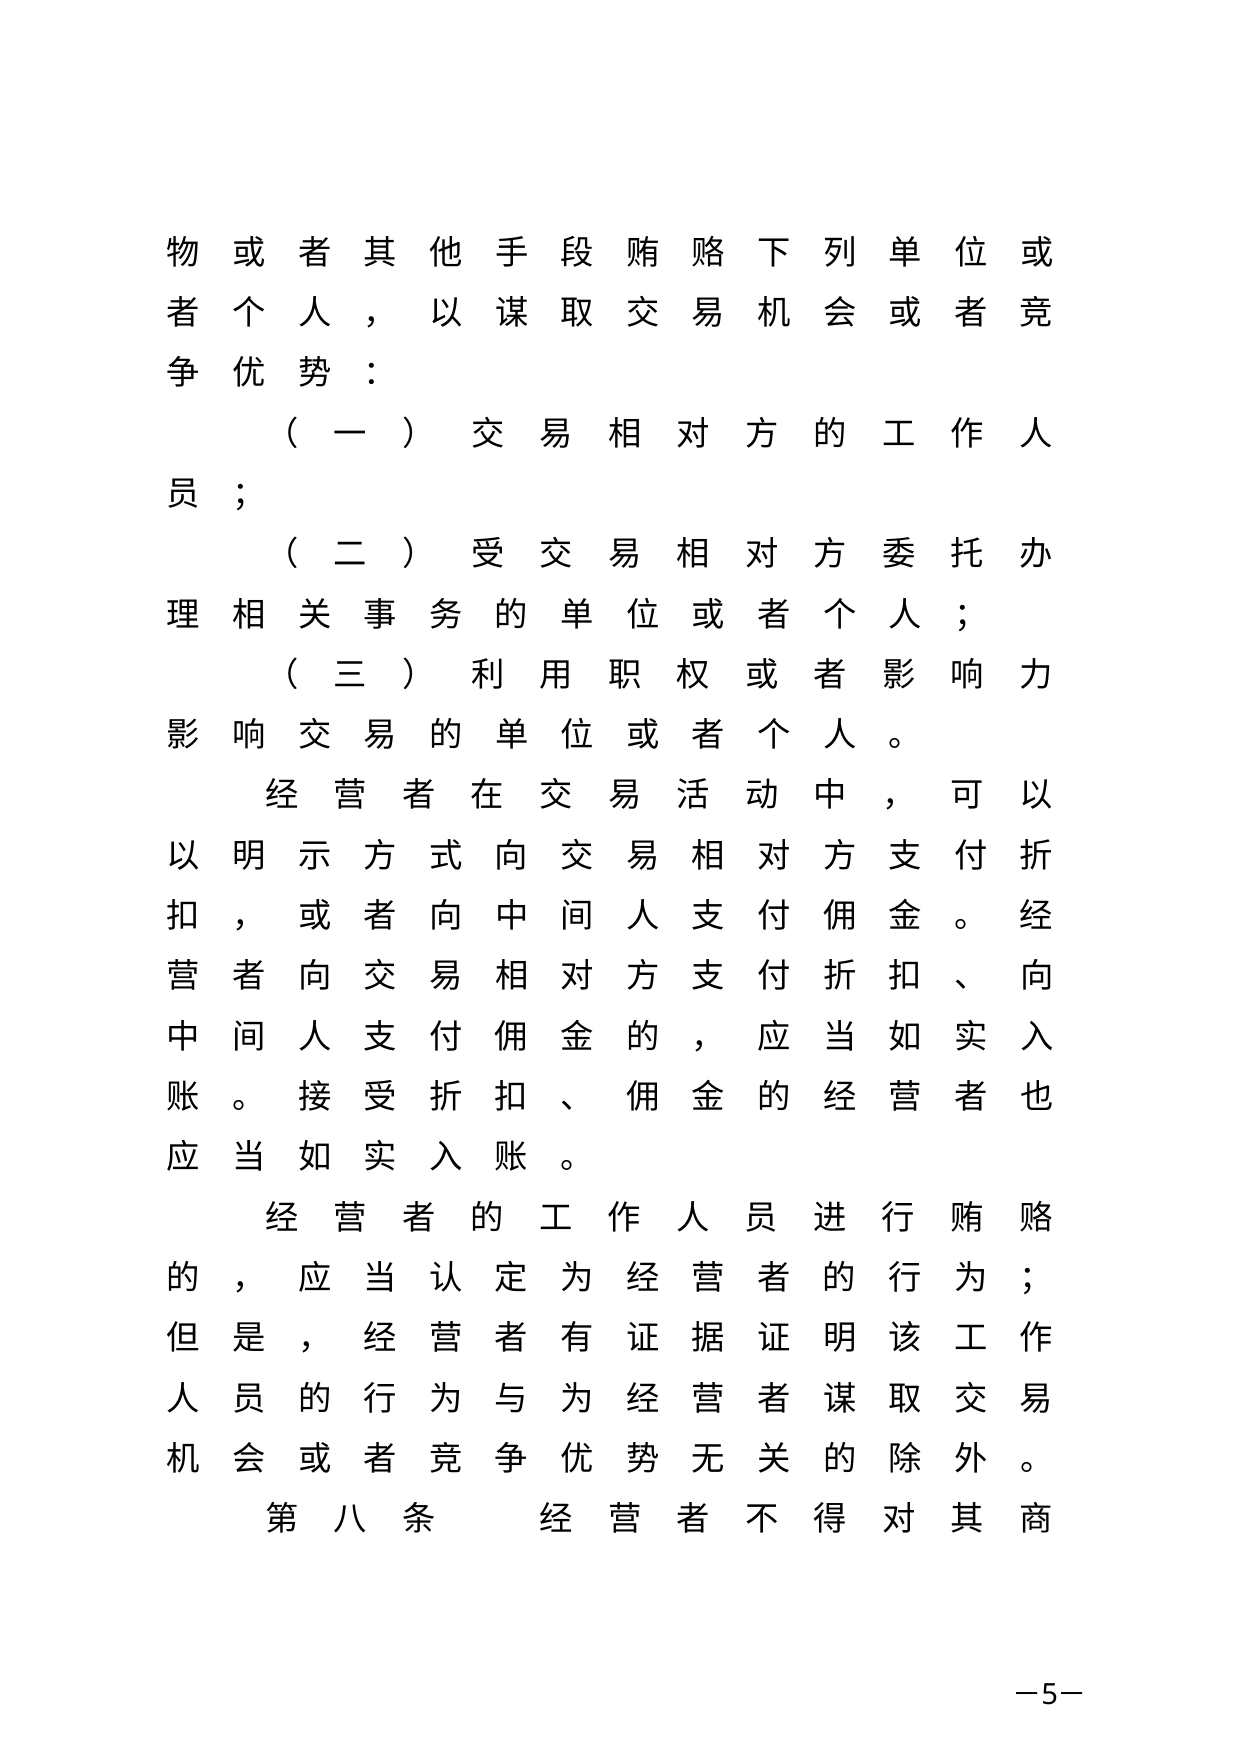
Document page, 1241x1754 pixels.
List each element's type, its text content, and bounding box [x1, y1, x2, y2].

text 经营者的工作人员进行贿赂的，应当认定为经营者的行为；但是，经营者有证据证明该工作人员的行为与为经营者谋取交易机会或者竞争优势无关的除外。 [167, 1184, 1085, 1486]
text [167, 1486, 1085, 1546]
text （三）利用职权或者影响力影响交易的单位或者个人。 [167, 642, 1085, 762]
text （二）受交易相对方委托办理相关事务的单位或者个人； [167, 521, 1085, 642]
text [167, 219, 1085, 400]
text 经营者在交易活动中，可以以明示方式向交易相对方支付折扣，或者向中间人支付佣金。经营者向交易相对方支付折扣、向中间人支付佣金的，应当如实入账。接受折扣、佣金的经营者也应当如实入账。 [167, 762, 1085, 1184]
text （一）交易相对方的工作人员； [167, 400, 1085, 521]
